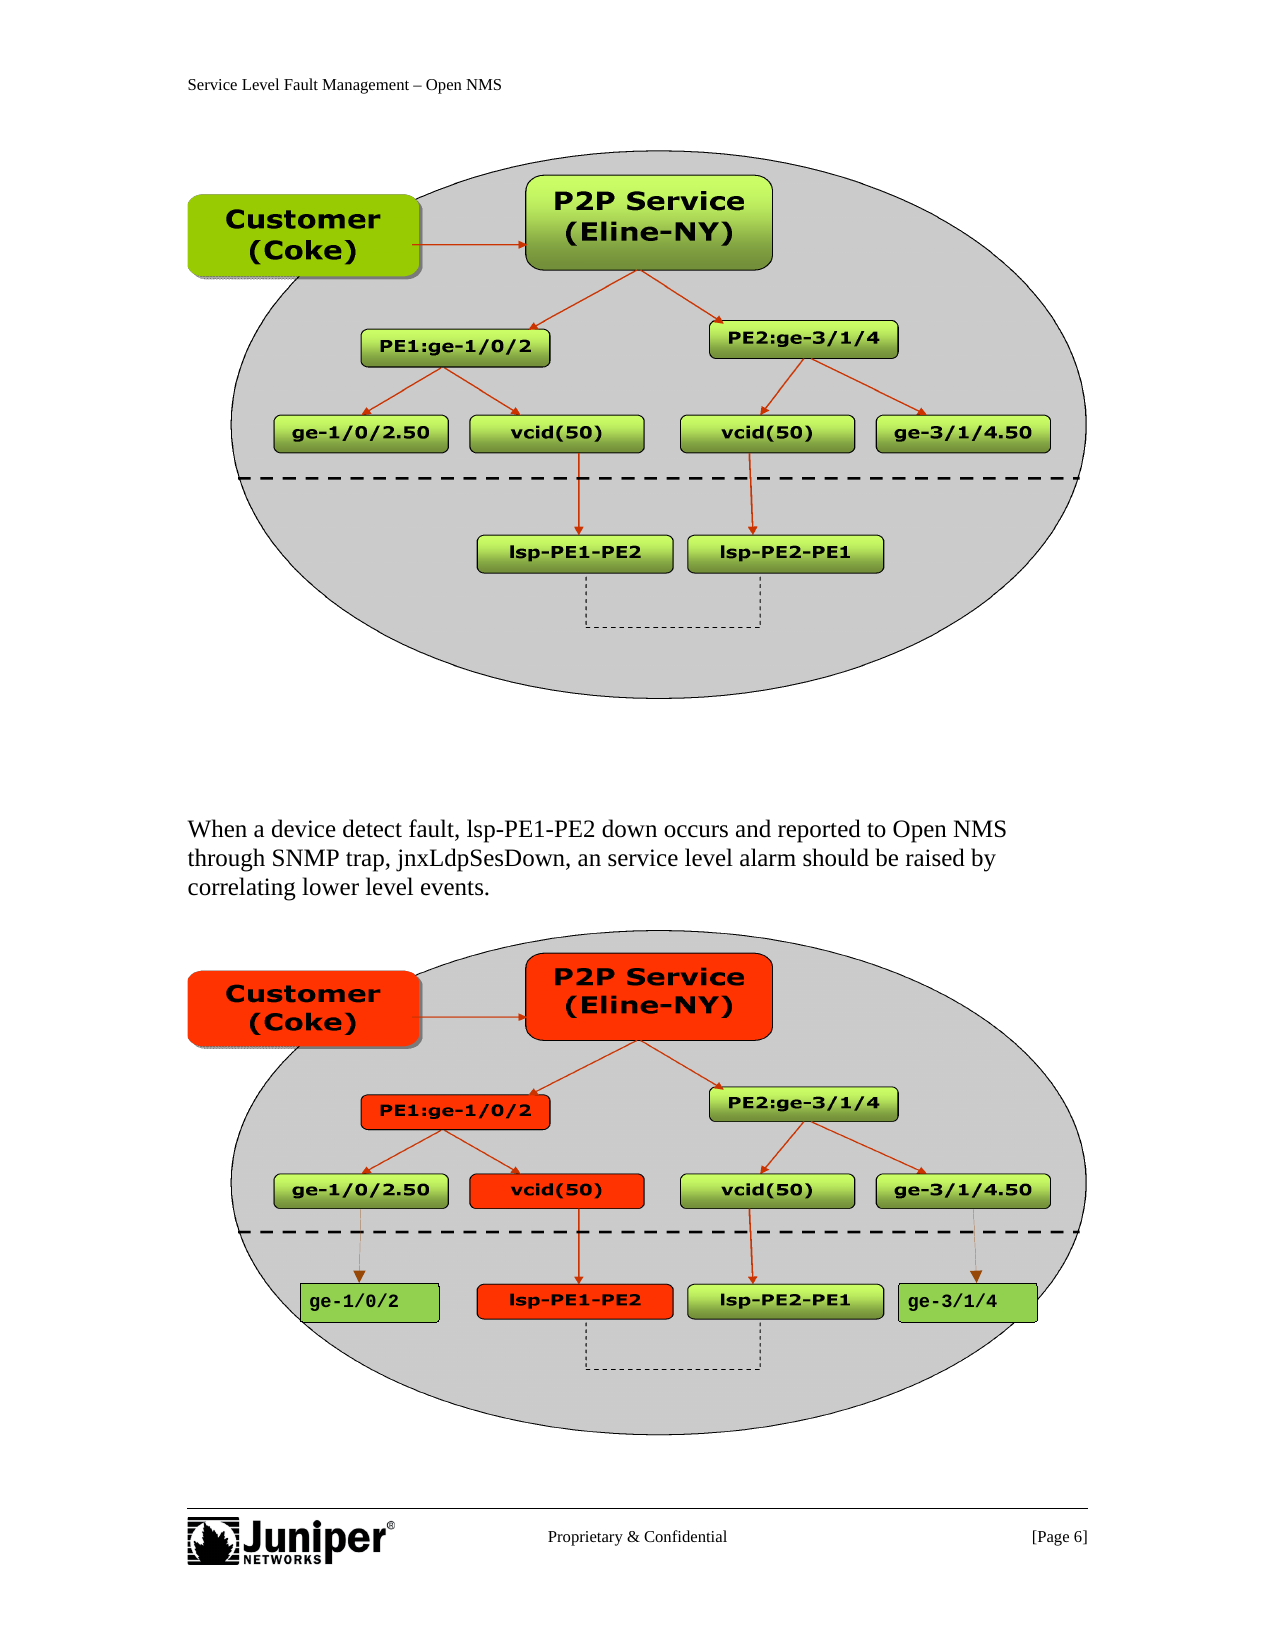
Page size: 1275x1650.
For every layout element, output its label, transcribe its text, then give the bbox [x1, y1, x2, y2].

picture [187, 1517, 395, 1565]
picture [187, 929, 1088, 1436]
picture [187, 150, 1088, 700]
text When a device detect fault, lsp-PE1-PE2 down occurs and reported to Open NMS through SNMP trap, jnxLdpSesDown, an service level alarm should be raised by correlating lower level events. [187, 814, 1087, 901]
